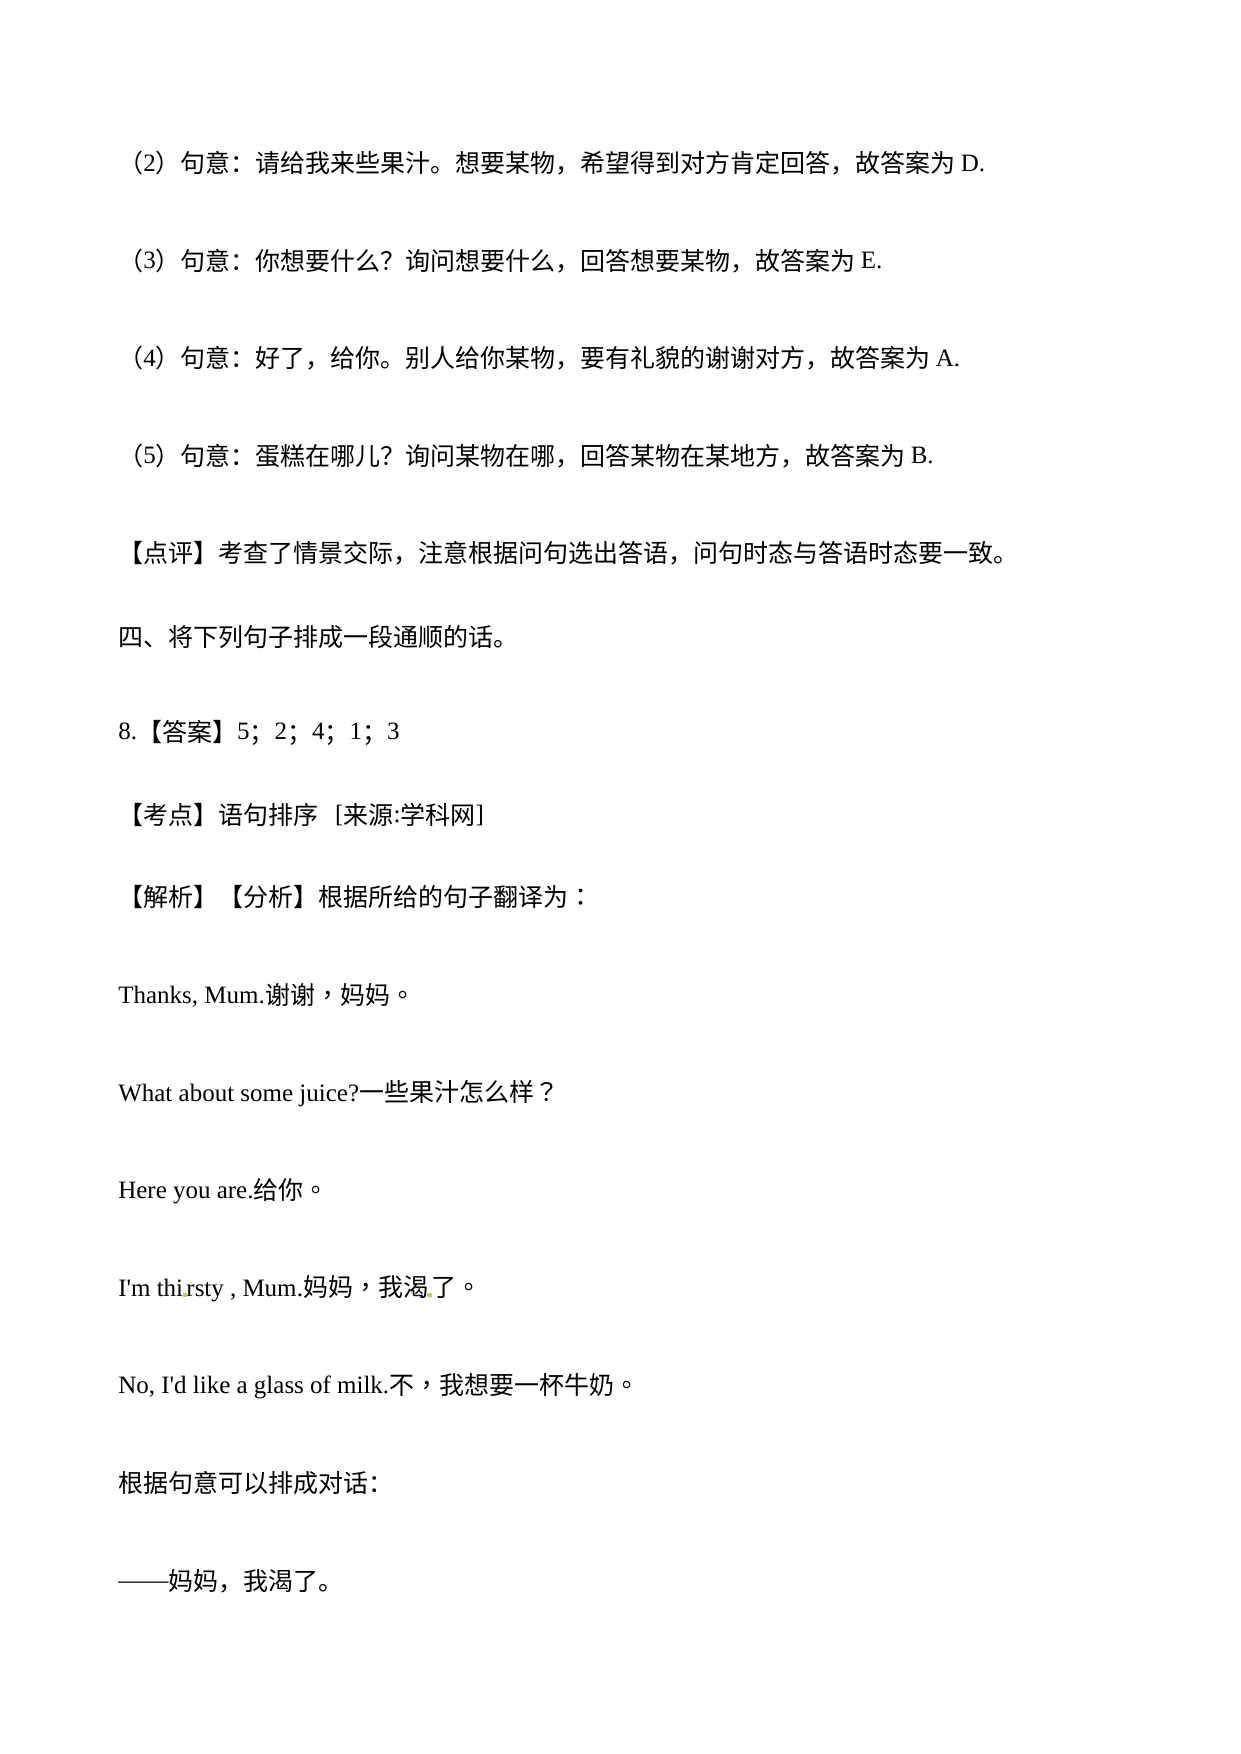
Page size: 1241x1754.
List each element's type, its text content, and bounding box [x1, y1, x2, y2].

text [118, 864, 1122, 1612]
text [118, 129, 1122, 584]
text 8.【答案】5；2；4；1；3 [118, 698, 1122, 763]
text 【考点】语句排序 [来源:学科网] [118, 781, 1122, 846]
text 四、将下列句子排成一段通顺的话。 [118, 603, 1122, 668]
